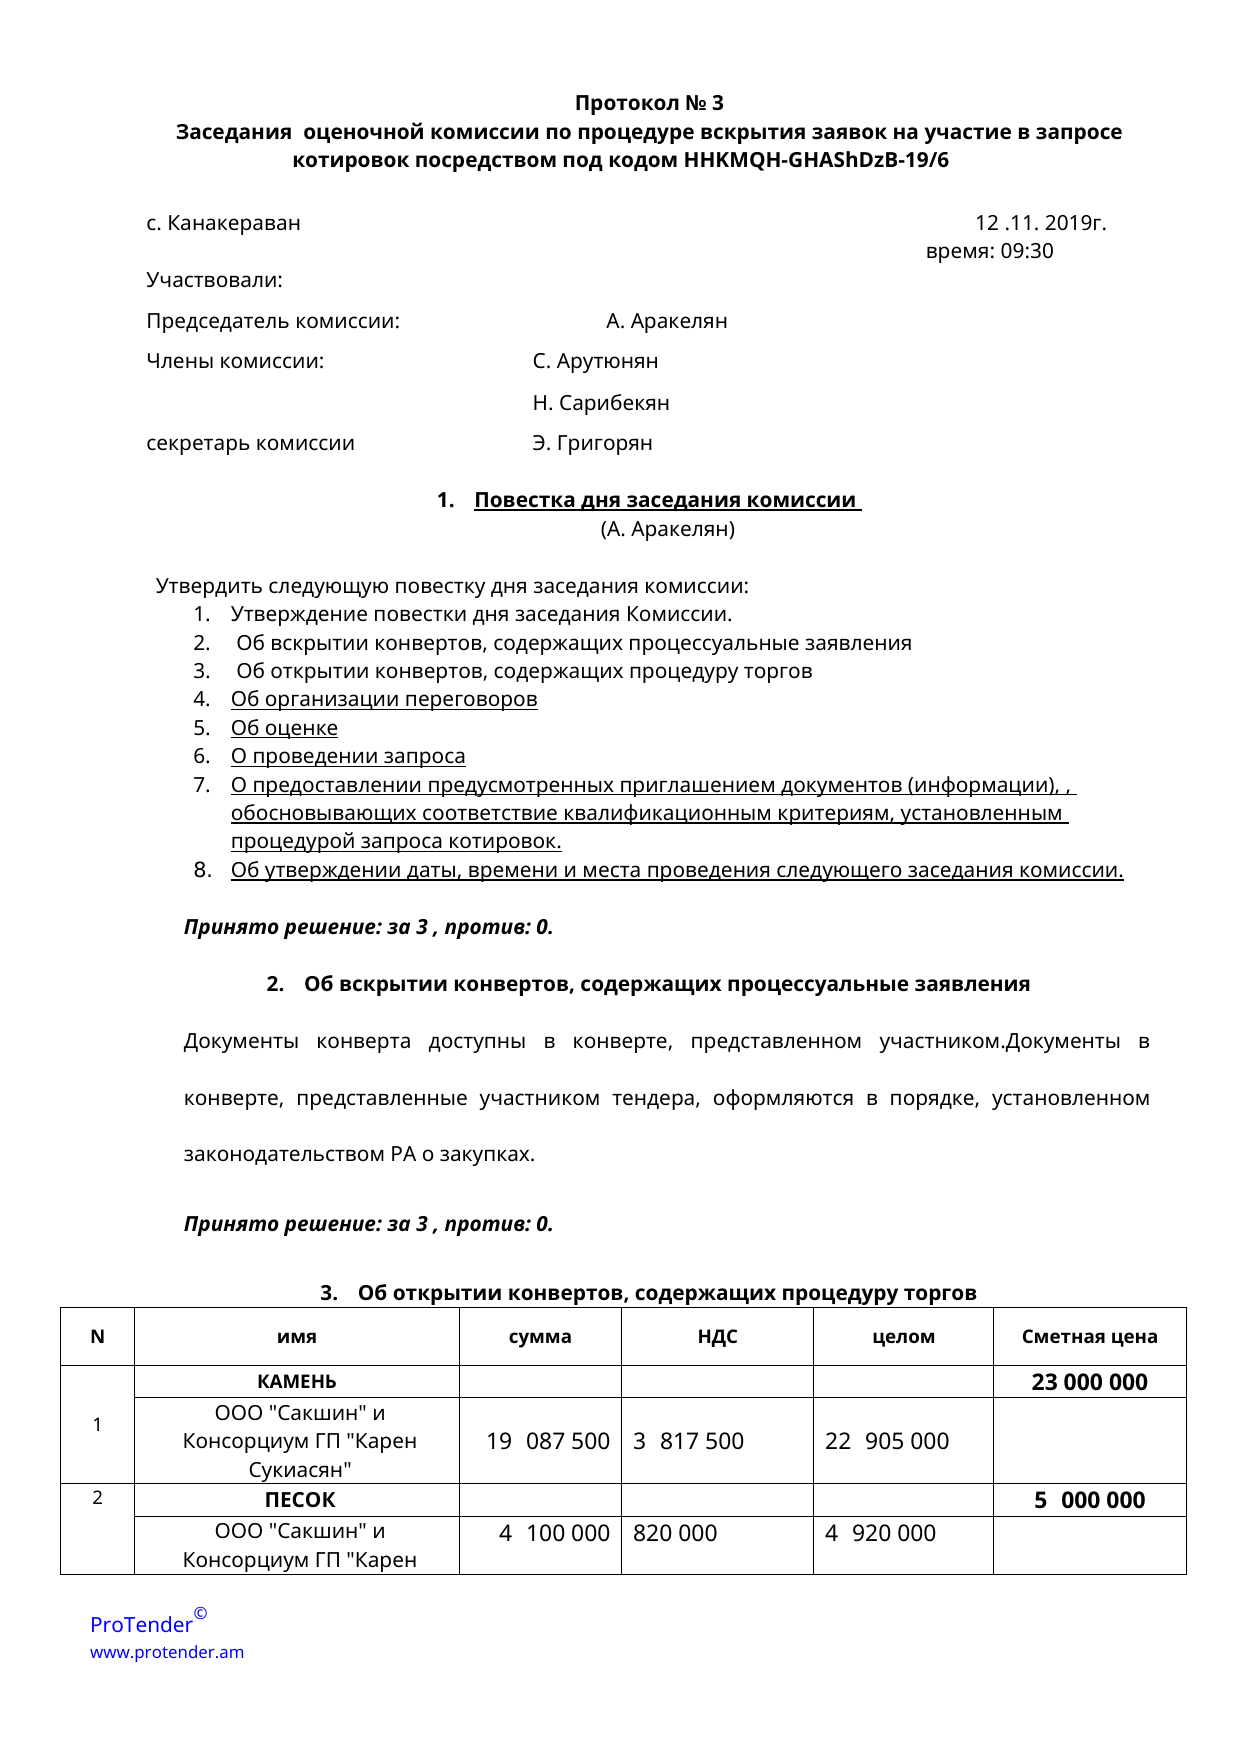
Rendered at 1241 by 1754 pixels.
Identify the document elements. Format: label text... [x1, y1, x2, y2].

table_cell 22 905 000 [814, 1398, 993, 1483]
table_cell 23 000 000 [994, 1366, 1186, 1397]
table_cell ПЕСОК [135, 1484, 459, 1516]
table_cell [135, 1517, 459, 1573]
list Об организации переговоров [193, 684, 1152, 713]
table_cell [994, 1517, 1186, 1573]
text (А. Аракелян) [184, 514, 1152, 542]
table_cell КАМЕНЬ [135, 1366, 459, 1397]
list О проведении запроса [193, 741, 1152, 770]
list Утверждение повестки дня заседания Комиссии. [193, 599, 1152, 628]
text Принято решение: за 3 , против: 0. [90, 912, 1152, 940]
list О предоставлении предусмотренных приглашением документов (информации), , обосновывающих соответствие квалификационным критериям, установленным процедурой запроса котировок. [193, 770, 1152, 855]
table_cell [460, 1484, 621, 1516]
table_cell [622, 1484, 813, 1516]
table_header N [61, 1308, 134, 1364]
text секретарь комиссии Э. Григорян [90, 428, 1152, 457]
table_cell [622, 1366, 813, 1397]
text Принято решение: за 3 , против: 0. [184, 1209, 1152, 1237]
table_header сумма [460, 1308, 621, 1364]
text с. Канакераван 12 .11. 2019г. [90, 208, 1152, 236]
table_cell 1 [61, 1366, 134, 1483]
list Об открытии конвертов, содержащих процедуру торгов [193, 656, 1152, 684]
list Об открытии конвертов, содержащих процедуру торгов [146, 1278, 1152, 1307]
table_cell 3 817 500 [622, 1398, 813, 1483]
list Об вскрытии конвертов, содержащих процессуальные заявления [146, 969, 1152, 997]
list Повестка дня заседания комиссии [146, 485, 1152, 514]
text время: 09:30 [90, 236, 1152, 265]
text Документы конверта доступны в конверте, представленном участником.Документы в конверте, представленные участником тендера, оформляются в порядке, установленном законодательством РА о закупках. [184, 1026, 1152, 1168]
table_cell [994, 1398, 1186, 1483]
table_cell [814, 1484, 993, 1516]
list Об утверждении даты, времени и места проведения следующего заседания комиссии. [193, 855, 1152, 883]
table_cell 5 000 000 [994, 1484, 1186, 1516]
table_header целом [814, 1308, 993, 1364]
table_cell 4 100 000 [460, 1517, 621, 1573]
table_cell 2 [61, 1484, 134, 1573]
table_cell [814, 1366, 993, 1397]
text Н. Сарибекян [90, 388, 1152, 416]
text Председатель комиссии: А. Аракелян [90, 306, 1152, 334]
table_header имя [135, 1308, 459, 1364]
table_header НДС [622, 1308, 813, 1364]
text Участвовали: [90, 265, 1152, 293]
table_cell [460, 1366, 621, 1397]
table_header Сметная цена [994, 1308, 1186, 1364]
table_cell 4 920 000 [814, 1517, 993, 1573]
list Об оценке [193, 713, 1152, 741]
text Члены комиссии: С. Арутюнян [90, 347, 1152, 375]
table_cell 19 087 500 [460, 1398, 621, 1483]
list Об вскрытии конвертов, содержащих процессуальные заявления [193, 628, 1152, 656]
text Утвердить следующую повестку дня заседания комиссии: [90, 571, 1152, 599]
table_cell 820 000 [622, 1517, 813, 1573]
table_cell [135, 1398, 459, 1483]
text Заседания оценочной комиссии по процедуре вскрытия заявок на участие в запросе котировок посредством под кодом HHKMQH-GHAShDzB-19/6 [90, 117, 1152, 174]
text Протокол № 3 [90, 88, 1152, 117]
